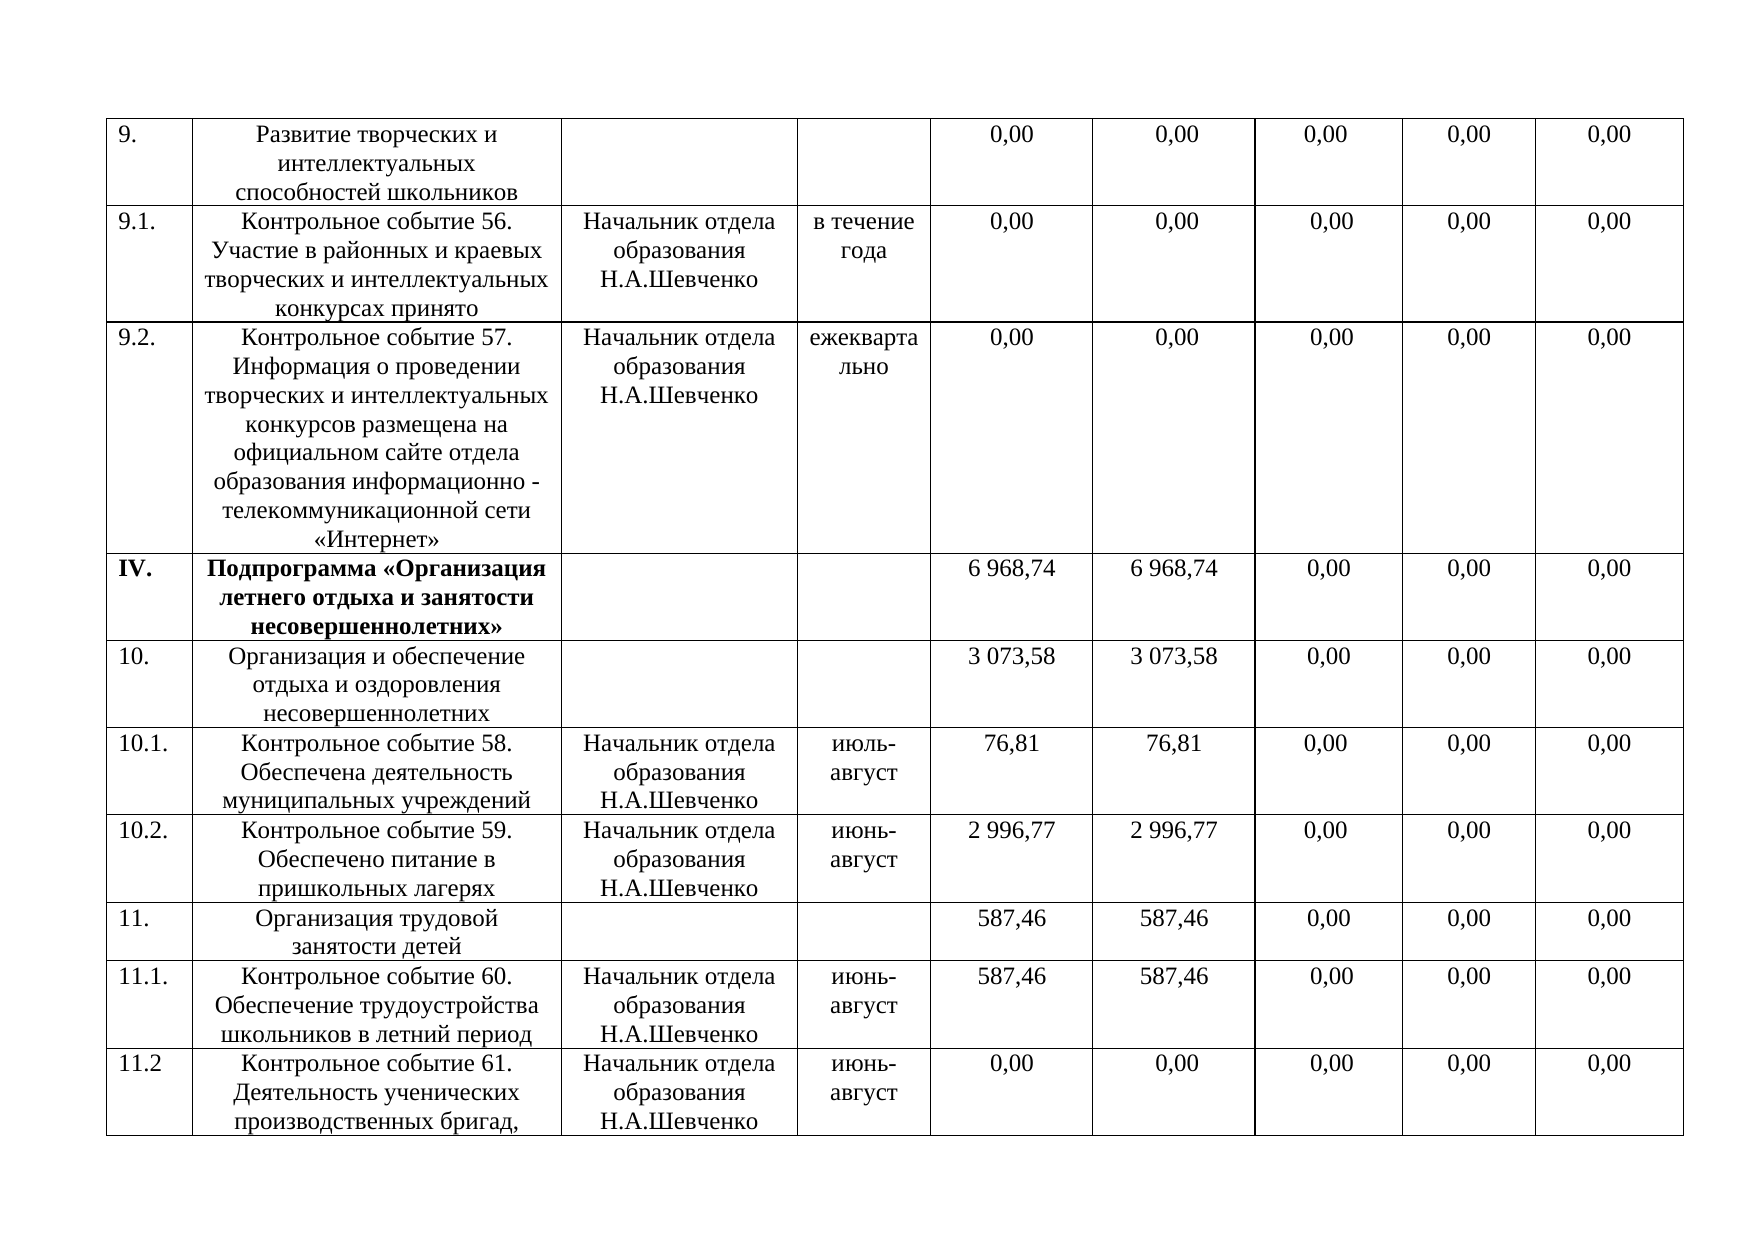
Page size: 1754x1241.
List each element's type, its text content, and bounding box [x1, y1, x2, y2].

table_cell 9. [107, 119, 192, 205]
table_cell 0,00 [1403, 641, 1535, 727]
table_cell 0,00 [1256, 728, 1402, 814]
table_cell 6 968,74 [931, 554, 1092, 640]
table_cell 0,00 [1403, 1049, 1535, 1135]
table_cell Начальник отдела образования Н.А.Шевченко [562, 815, 797, 902]
table_cell 0,00 [1403, 119, 1535, 205]
table_cell 0,00 [1256, 1049, 1402, 1135]
table_cell 6 968,74 [1093, 554, 1254, 640]
table_cell 10. [107, 641, 192, 727]
table_cell 0,00 [1256, 206, 1402, 321]
table_cell 0,00 [1256, 323, 1402, 552]
table_cell 9.2. [107, 323, 192, 552]
table_cell 10.2. [107, 815, 192, 902]
table_cell Начальник отдела образования Н.А.Шевченко [562, 961, 797, 1047]
table_cell 0,00 [931, 119, 1092, 205]
table_cell июнь-август [798, 815, 930, 902]
table_cell [798, 119, 930, 205]
table_cell Начальник отдела образования Н.А.Шевченко [562, 728, 797, 814]
table_cell июль-август [798, 728, 930, 814]
table_cell 76,81 [1093, 728, 1254, 814]
table_cell [562, 119, 797, 205]
table_cell Развитие творческих и интеллектуальных способностей школьников [193, 119, 561, 205]
table_cell 0,00 [1536, 961, 1683, 1047]
table_cell 76,81 [931, 728, 1092, 814]
table_cell 0,00 [1536, 206, 1683, 321]
table_cell [562, 903, 797, 960]
table_cell 11. [107, 903, 192, 960]
table_cell Подпрограмма «Организация летнего отдыха и занятости несовершеннолетних» [193, 554, 561, 640]
table_cell [798, 554, 930, 640]
table_cell Начальник отдела образования Н.А.Шевченко [562, 206, 797, 321]
table_cell 0,00 [1093, 206, 1254, 321]
table_cell Организация трудовой занятости детей [193, 903, 561, 960]
table_cell [562, 554, 797, 640]
table_cell 0,00 [1536, 903, 1683, 960]
table_cell 10.1. [107, 728, 192, 814]
table_cell 0,00 [1256, 903, 1402, 960]
table_cell 0,00 [1536, 323, 1683, 552]
table_cell 2 996,77 [1093, 815, 1254, 902]
table_cell 0,00 [1403, 206, 1535, 321]
table_cell ежеквартально [798, 323, 930, 552]
table_cell 0,00 [1403, 903, 1535, 960]
table_cell 587,46 [1093, 961, 1254, 1047]
table_cell в течение года [798, 206, 930, 321]
table_cell 11.1. [107, 961, 192, 1047]
table_cell 9.1. [107, 206, 192, 321]
table_cell 0,00 [1093, 1049, 1254, 1135]
table_cell 0,00 [1403, 728, 1535, 814]
table_cell Контрольное событие 58. Обеспечена деятельность муниципальных учреждений [193, 728, 561, 814]
table_cell 587,46 [1093, 903, 1254, 960]
table_cell 0,00 [1536, 1049, 1683, 1135]
table_cell 0,00 [1256, 641, 1402, 727]
table_cell Контрольное событие 60. Обеспечение трудоустройства школьников в летний период [193, 961, 561, 1047]
table_cell [798, 903, 930, 960]
table_cell 11.2 [107, 1049, 192, 1135]
table_cell 0,00 [1403, 554, 1535, 640]
table_cell 587,46 [931, 903, 1092, 960]
table_cell 0,00 [931, 1049, 1092, 1135]
table_cell 0,00 [1536, 641, 1683, 727]
table_cell Начальник отдела образования Н.А.Шевченко [562, 323, 797, 552]
table_cell июнь-август [798, 961, 930, 1047]
table_cell 0,00 [1093, 323, 1254, 552]
table_cell 2 996,77 [931, 815, 1092, 902]
table_cell 0,00 [931, 323, 1092, 552]
table_cell 0,00 [1536, 728, 1683, 814]
table_cell 0,00 [1256, 554, 1402, 640]
table_cell июнь-август [798, 1049, 930, 1135]
table_cell 0,00 [1256, 815, 1402, 902]
table_cell 0,00 [931, 206, 1092, 321]
table_cell 0,00 [1536, 554, 1683, 640]
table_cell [562, 1049, 797, 1135]
table_cell Организация и обеспечение отдыха и оздоровления несовершеннолетних [193, 641, 561, 727]
table_cell Контрольное событие 59. Обеспечено питание в пришкольных лагерях [193, 815, 561, 902]
table_cell 3 073,58 [1093, 641, 1254, 727]
table_cell 0,00 [1403, 323, 1535, 552]
table_cell 0,00 [1403, 961, 1535, 1047]
table_cell IV. [107, 554, 192, 640]
table_cell 0,00 [1256, 961, 1402, 1047]
table_cell Контрольное событие 56. Участие в районных и краевых творческих и интеллектуальных конкурсах принято [193, 206, 561, 321]
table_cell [193, 1049, 561, 1135]
table_cell 0,00 [1093, 119, 1254, 205]
table_cell 3 073,58 [931, 641, 1092, 727]
table_cell 0,00 [1536, 815, 1683, 902]
table_cell 587,46 [931, 961, 1092, 1047]
table_cell 0,00 [1403, 815, 1535, 902]
table_cell 0,00 [1536, 119, 1683, 205]
table_cell [562, 641, 797, 727]
table_cell Контрольное событие 57. Информация о проведении творческих и интеллектуальных конкурсов размещена на официальном сайте отдела образования информационно - телекоммуникационной сети «Интернет» [193, 323, 561, 552]
table_cell [798, 641, 930, 727]
table_cell 0,00 [1256, 119, 1402, 205]
